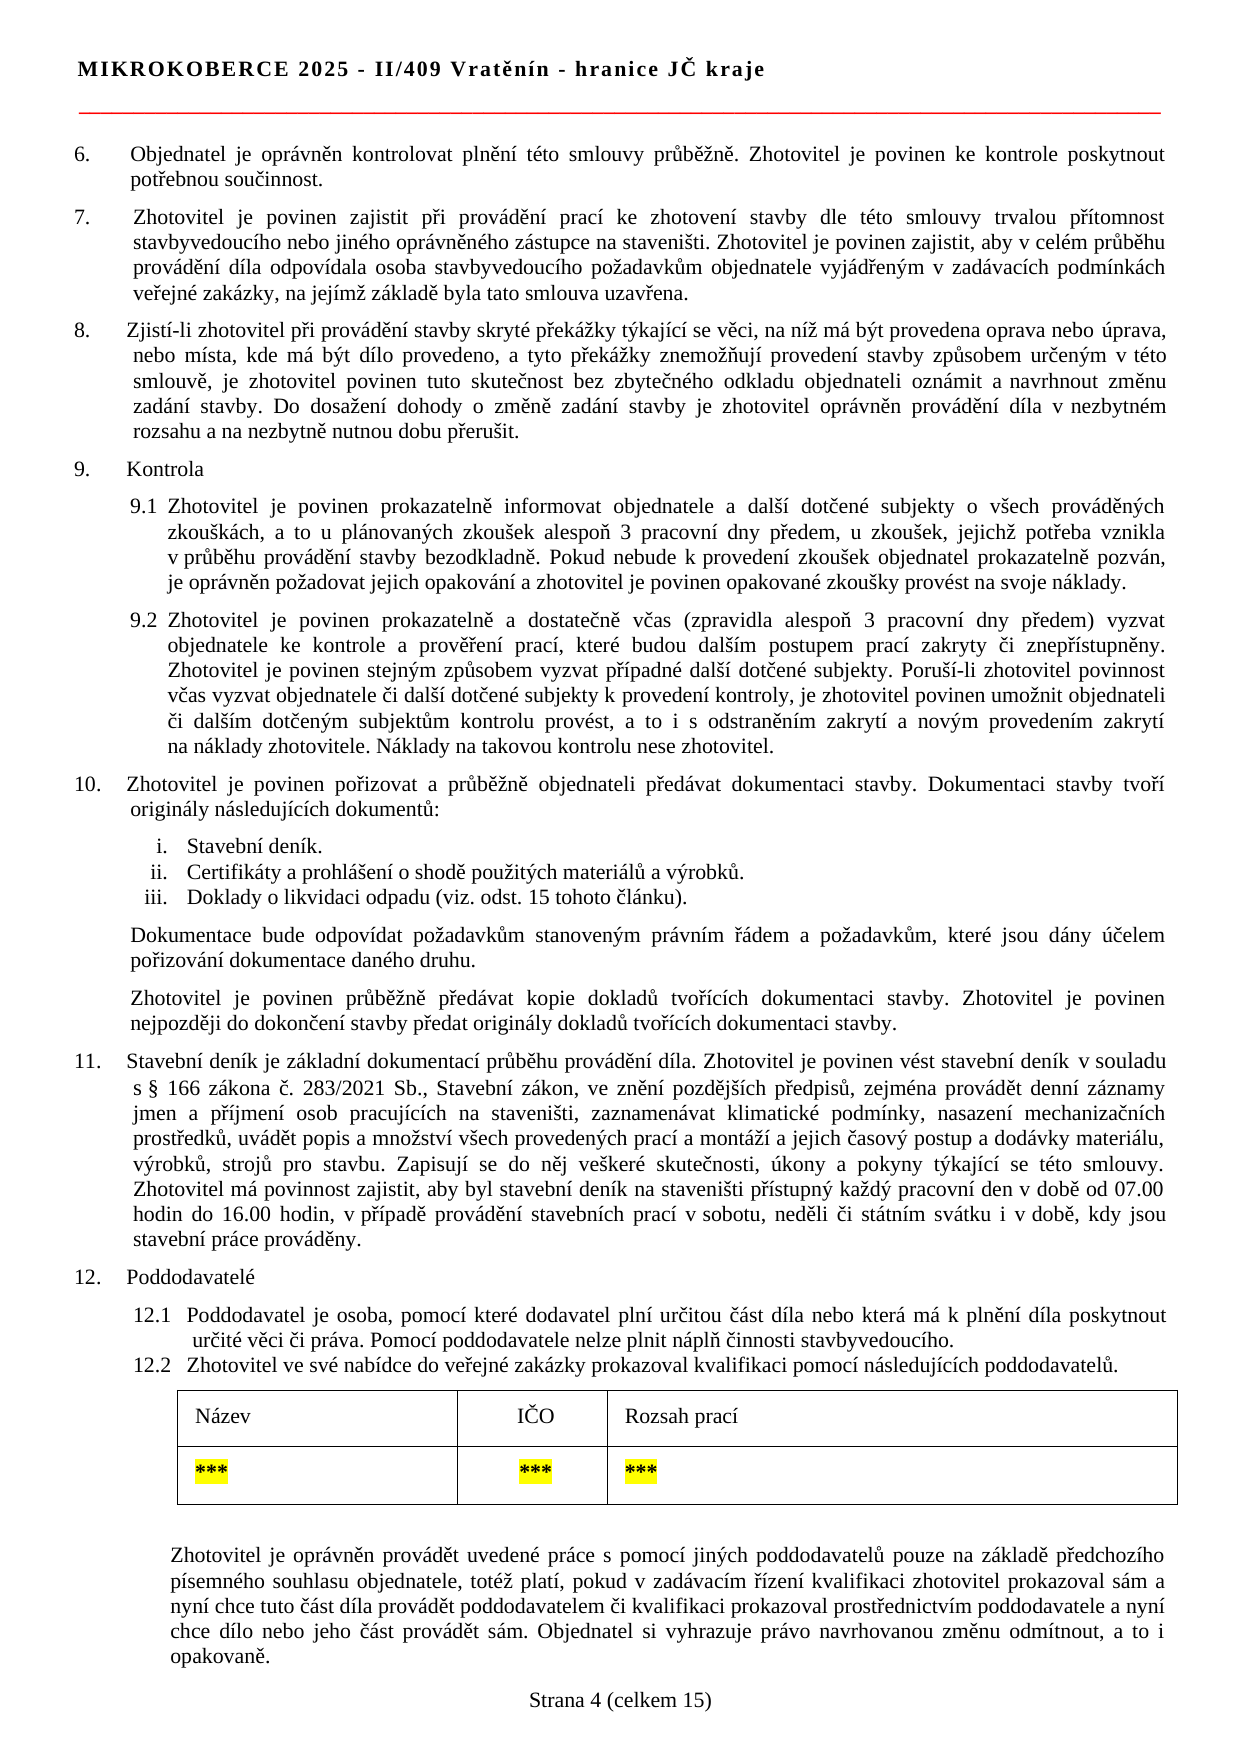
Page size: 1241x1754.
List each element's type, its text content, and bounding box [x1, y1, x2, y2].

list Stavební deník je základní dokumentací průběhu provádění díla. Zhotovitel je povinen vést stavební deník v souladu s § 166 zákona č. 283/2021 Sb., Stavební zákon, ve znění pozdějších předpisů, zejména provádět denní záznamy jmen a příjmení osob pracujících na staveništi, zaznamenávat klimatické podmínky, nasazení mechanizačních prostředků, uvádět popis a množství všech provedených prací a montáží a jejich časový postup a dodávky materiálu, výrobků, strojů pro stavbu. Zapisují se do něj veškeré skutečnosti, úkony a pokyny týkající se této smlouvy. Zhotovitel má povinnost zajistit, aby byl stavební deník na staveništi přístupný každý pracovní den v době od 07.00 hodin do 16.00 hodin, v případě provádění stavebních prací v sobotu, neděli či státním svátku i v době, kdy jsou stavební práce prováděny. [74, 1047, 1167, 1251]
list Poddodavatel je osoba, pomocí které dodavatel plní určitou část díla nebo která má k plnění díla poskytnout určité věci či práva. Pomocí poddodavatele nelze plnit náplň činnosti stavbyvedoucího. [133, 1302, 1167, 1352]
table_cell *** [608, 1447, 1177, 1504]
list Zhotovitel je povinen prokazatelně informovat objednatele a další dotčené subjekty o všech prováděných zkouškách, a to u plánovaných zkoušek alespoň 3 pracovní dny předem, u zkoušek, jejichž potřeba vznikla v průběhu provádění stavby bezodkladně. Pokud nebude k provedení zkoušek objednatel prokazatelně pozván, je oprávněn požadovat jejich opakování a zhotovitel je povinen opakované zkoušky provést na svoje náklady. [130, 493, 1167, 594]
table_header Název [178, 1391, 457, 1446]
text Dokumentace bude odpovídat požadavkům stanoveným právním řádem a požadavkům, které jsou dány účelem pořizování dokumentace daného druhu. [130, 922, 1167, 972]
list Poddodavatelé [74, 1264, 1167, 1289]
list Zhotovitel je povinen pořizovat a průběžně objednateli předávat dokumentaci stavby. Dokumentaci stavby tvoří originály následujících dokumentů: [74, 771, 1167, 821]
table_cell *** [458, 1447, 607, 1504]
table_header IČO [458, 1391, 607, 1446]
list Objednatel je oprávněn kontrolovat plnění této smlouvy průběžně. Zhotovitel je povinen ke kontrole poskytnout potřebnou součinnost. [74, 141, 1167, 191]
list Zjistí-li zhotovitel při provádění stavby skryté překážky týkající se věci, na níž má být provedena oprava nebo úprava, nebo místa, kde má být dílo provedeno, a tyto překážky znemožňují provedení stavby způsobem určeným v této smlouvě, je zhotovitel povinen tuto skutečnost bez zbytečného odkladu objednateli oznámit a navrhnout změnu zadání stavby. Do dosažení dohody o změně zadání stavby je zhotovitel oprávněn provádění díla v nezbytném rozsahu a na nezbytně nutnou dobu přerušit. [74, 317, 1167, 443]
list Stavební deník. [168, 833, 1167, 859]
table_header Rozsah prací [608, 1391, 1177, 1446]
list Zhotovitel je povinen prokazatelně a dostatečně včas (zpravidla alespoň 3 pracovní dny předem) vyzvat objednatele ke kontrole a prověření prací, které budou dalším postupem prací zakryty či znepřístupněny. Zhotovitel je povinen stejným způsobem vyzvat případné další dotčené subjekty. Poruší-li zhotovitel povinnost včas vyzvat objednatele či další dotčené subjekty k provedení kontroly, je zhotovitel povinen umožnit objednateli či dalším dotčeným subjektům kontrolu provést, a to i s odstraněním zakrytí a novým provedením zakrytí na náklady zhotovitele. Náklady na takovou kontrolu nese zhotovitel. [130, 607, 1167, 758]
list Zhotovitel je povinen zajistit při provádění prací ke zhotovení stavby dle této smlouvy trvalou přítomnost stavbyvedoucího nebo jiného oprávněného zástupce na staveništi. Zhotovitel je povinen zajistit, aby v celém průběhu provádění díla odpovídala osoba stavbyvedoucího požadavkům objednatele vyjádřeným v zadávacích podmínkách veřejné zakázky, na jejímž základě byla tato smlouva uzavřena. [74, 204, 1167, 305]
list Doklady o likvidaci odpadu (viz. odst. 15 tohoto článku). [168, 884, 1167, 909]
list Zhotovitel je oprávněn provádět uvedené práce s pomocí jiných poddodavatelů pouze na základě předchozího písemného souhlasu objednatele, totéž platí, pokud v zadávacím řízení kvalifikaci zhotovitel prokazoval sám a nyní chce tuto část díla provádět poddodavatelem či kvalifikaci prokazoval prostřednictvím poddodavatele a nyní chce dílo nebo jeho část provádět sám. Objednatel si vyhrazuje právo navrhovanou změnu odmítnout, a to i opakovaně. [170, 1542, 1167, 1668]
table_cell *** [178, 1447, 457, 1504]
list Certifikáty a prohlášení o shodě použitých materiálů a výrobků. [168, 859, 1167, 884]
list Kontrola [74, 456, 1167, 481]
text Zhotovitel je povinen průběžně předávat kopie dokladů tvořících dokumentaci stavby. Zhotovitel je povinen nejpozději do dokončení stavby předat originály dokladů tvořících dokumentaci stavby. [130, 984, 1167, 1035]
list Zhotovitel ve své nabídce do veřejné zakázky prokazoval kvalifikaci pomocí následujících poddodavatelů. [133, 1352, 1167, 1377]
